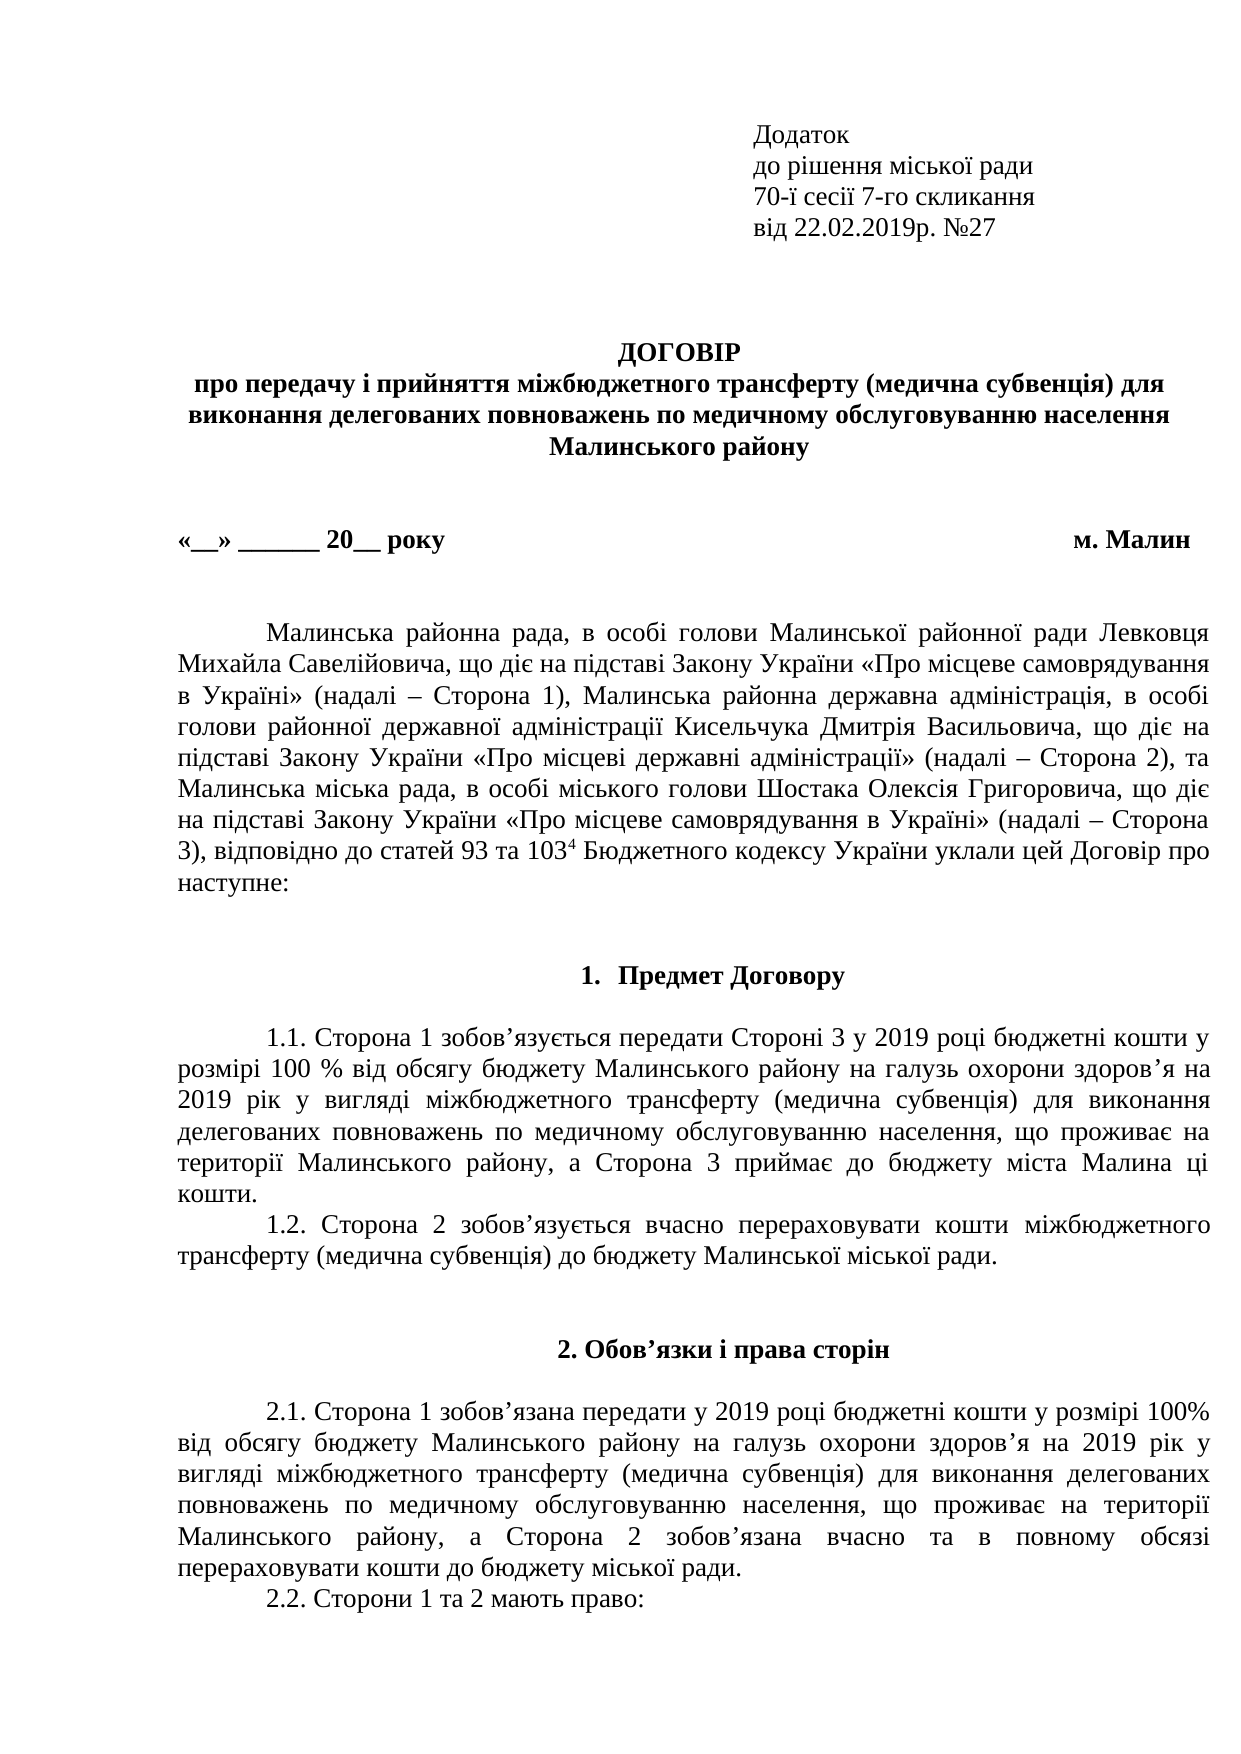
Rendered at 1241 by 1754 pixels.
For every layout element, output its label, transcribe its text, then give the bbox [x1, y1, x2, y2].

text 2.1. Сторона 1 зобов’язана передати у 2019 році бюджетні кошти у розмірі 100% від обсягу бюджету Малинського району на галузь охорони здоров’я на 2019 рік у вигляді міжбюджетного трансферту (медична субвенція) для виконання делегованих повноважень по медичному обслуговуванню населення, що проживає на території Малинського району, а Сторона 2 зобов’язана вчасно та в повному обсязі перераховувати кошти до бюджету міської ради. [177, 1395, 1211, 1582]
text 1.2. Сторона 2 зобов’язується вчасно перераховувати кошти міжбюджетного трансферту (медична субвенція) до бюджету Малинської міської ради. [177, 1208, 1211, 1271]
text про передачу і прийняття міжбюджетного трансферту (медична субвенція) для виконання делегованих повноважень по медичному обслуговуванню населення Малинського району [177, 367, 1181, 461]
text Додаток [753, 118, 1181, 149]
text 1.1. Сторона 1 зобов’язується передати Стороні 3 у 2019 році бюджетні кошти у розмірі 100 % від обсягу бюджету Малинського району на галузь охорони здоров’я на 2019 рік у вигляді міжбюджетного трансферту (медична субвенція) для виконання делегованих повноважень по медичному обслуговуванню населення, що проживає на території Малинського району, а Сторона 3 приймає до бюджету міста Малина ці кошти. [177, 1021, 1211, 1208]
text до рішення міської ради [753, 149, 1181, 180]
text «__» ______ 20__ року м. Малин [177, 523, 1211, 554]
text 70-ї сесії 7-го скликання [753, 180, 1181, 212]
list Предмет Договору [215, 959, 1211, 990]
text ДОГОВІР [177, 336, 1181, 367]
text 2. Обов’язки і права сторін [177, 1333, 1211, 1364]
text Малинська районна рада, в особі голови Малинської районної ради Левковця Михайла Савелійовича, що діє на підставі Закону України «Про місцеве самоврядування в Україні» (надалі – Сторона 1), Малинська районна державна адміністрація, в особі голови районної державної адміністрації Кисельчука Дмитрія Васильовича, що діє на підставі Закону України «Про місцеві державні адміністрації» (надалі – Сторона 2), та Малинська міська рада, в особі міського голови Шостака Олексія Григоровича, що діє на підставі Закону України «Про місцеве самоврядування в Україні» (надалі – Сторона 3), відповідно до статей 93 та 1034 Бюджетного кодексу України уклали цей Договір про наступне: [177, 616, 1211, 897]
text 2.2. Сторони 1 та 2 мають право: [177, 1582, 1211, 1613]
text від 22.02.2019р. №27 [753, 212, 1181, 243]
